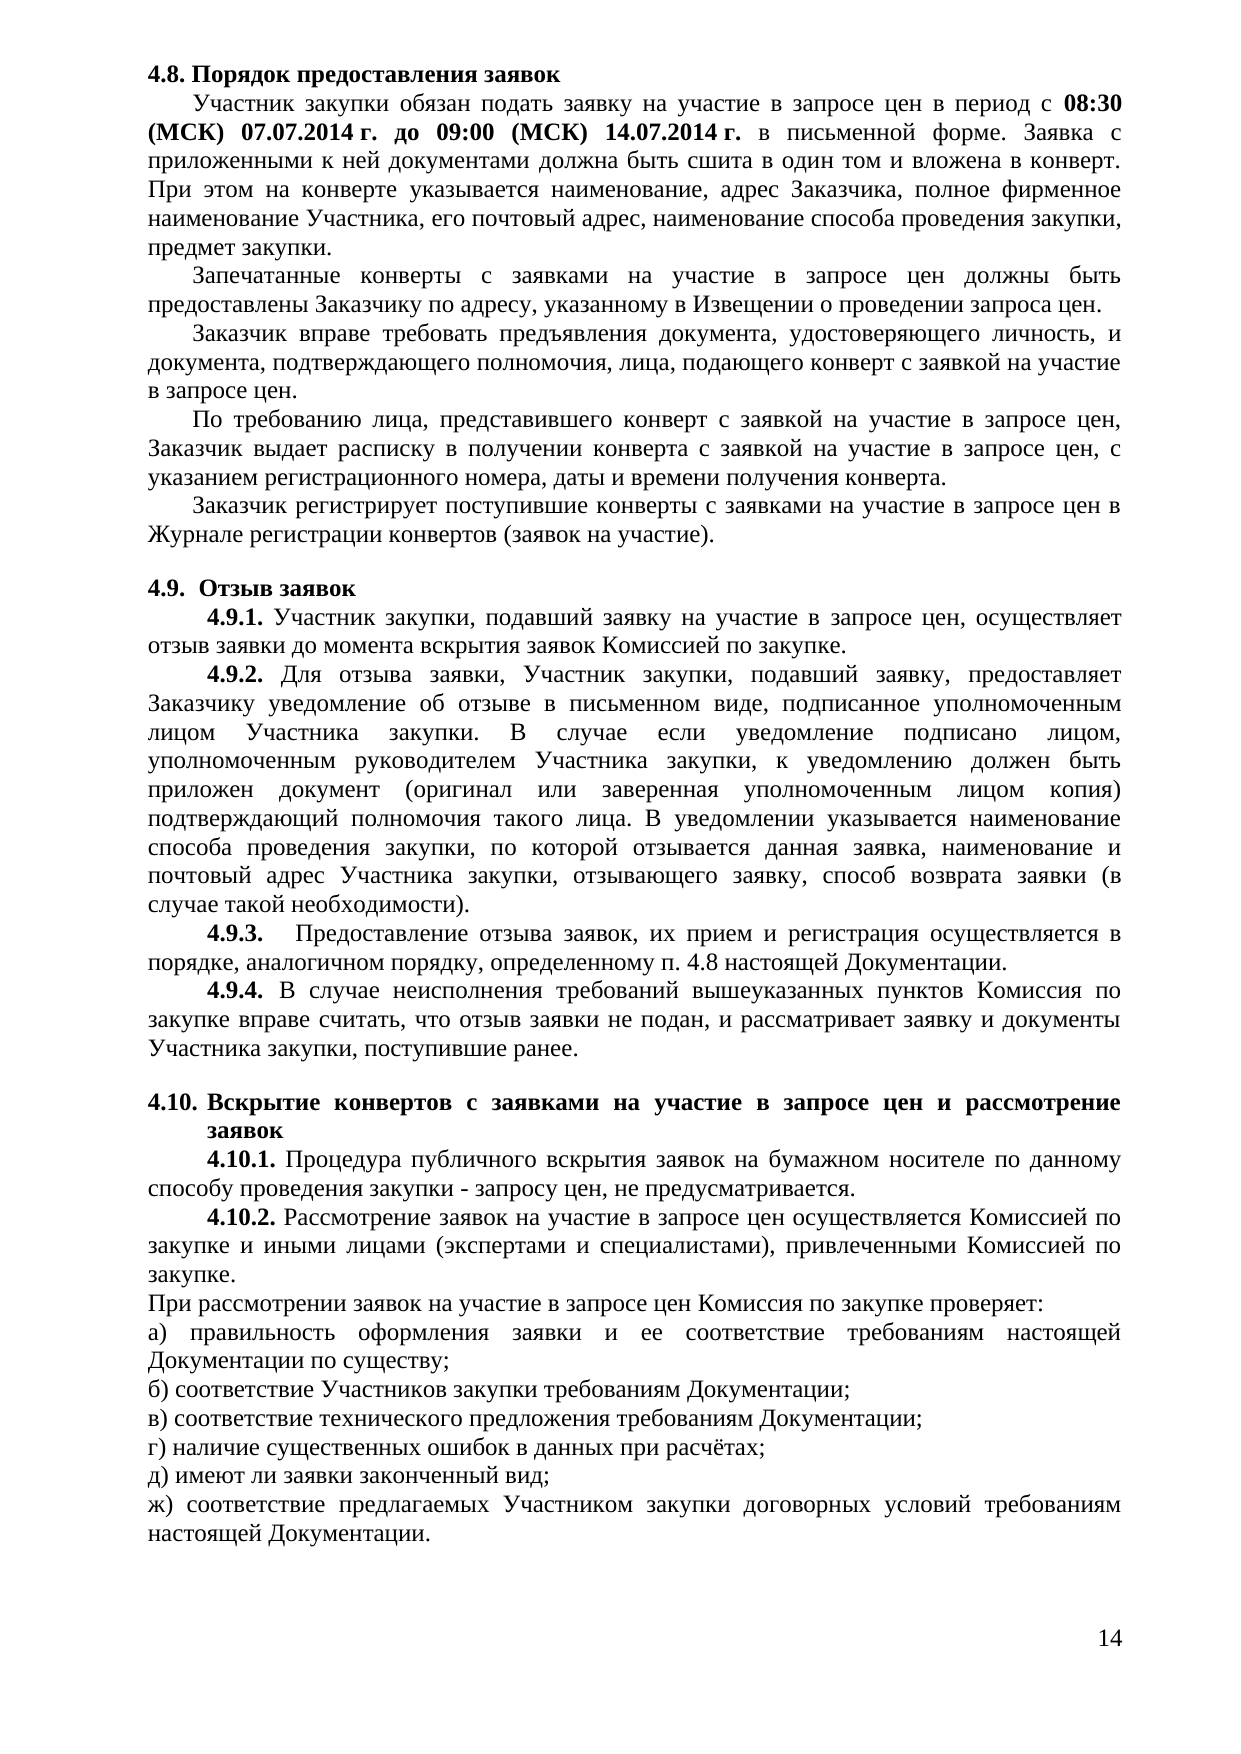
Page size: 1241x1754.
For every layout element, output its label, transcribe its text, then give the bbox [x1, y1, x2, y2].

text 4.10.2. Рассмотрение заявок на участие в запросе цен осуществляется Комиссией по закупке и иными лицами (экспертами и специалистами), привлеченными Комиссией по закупке. [148, 1202, 1122, 1288]
text в) соответствие технического предложения требованиям Документации; [148, 1403, 1122, 1432]
text б) соответствие Участников закупки требованиям Документации; [148, 1374, 1122, 1403]
text По требованию лица, представившего конверт с заявкой на участие в запросе цен, Заказчик выдает расписку в получении конверта с заявкой на участие в запросе цен, с указанием регистрационного номера, даты и времени получения конверта. [148, 404, 1122, 490]
text Запечатанные конверты с заявками на участие в запросе цен должны быть предоставлены Заказчику по адресу, указанному в Извещении о проведении запроса цен. [148, 260, 1122, 318]
list Отзыв заявок [148, 573, 1122, 602]
text 4.9.1. Участник закупки, подавший заявку на участие в запросе цен, осуществляет отзыв заявки до момента вскрытия заявок Комиссией по закупке. [148, 602, 1122, 659]
text Заказчик вправе требовать предъявления документа, удостоверяющего личность, и документа, подтверждающего полномочия, лица, подающего конверт с заявкой на участие в запросе цен. [148, 318, 1122, 404]
text 4.10.1. Процедура публичного вскрытия заявок на бумажном носителе по данному способу проведения закупки - запросу цен, не предусматривается. [148, 1144, 1122, 1202]
text ж) соответствие предлагаемых Участником закупки договорных условий требованиям настоящей Документации. [148, 1489, 1122, 1547]
text 4.8. Порядок предоставления заявок [148, 59, 1122, 88]
text 4.9.2. Для отзыва заявки, Участник закупки, подавший заявку, предоставляет Заказчику уведомление об отзыве в письменном виде, подписанное уполномоченным лицом Участника закупки. В случае если уведомление подписано лицом, уполномоченным руководителем Участника закупки, к уведомлению должен быть приложен документ (оригинал или заверенная уполномоченным лицом копия) подтверждающий полномочия такого лица. В уведомлении указывается наименование способа проведения закупки, по которой отзывается данная заявка, наименование и почтовый адрес Участника закупки, отзывающего заявку, способ возврата заявки (в случае такой необходимости). [148, 659, 1122, 918]
text При рассмотрении заявок на участие в запросе цен Комиссия по закупке проверяет: [148, 1288, 1122, 1317]
text Заказчик регистрирует поступившие конверты с заявками на участие в запросе цен в Журнале регистрации конвертов (заявок на участие). [148, 490, 1122, 548]
list Вскрытие конвертов с заявками на участие в запросе цен и рассмотрение заявок [148, 1087, 1122, 1144]
text а) правильность оформления заявки и ее соответствие требованиям настоящей Документации по существу; [148, 1317, 1122, 1374]
text 4.9.4. В случае неисполнения требований вышеуказанных пунктов Комиссия по закупке вправе считать, что отзыв заявки не подан, и рассматривает заявку и документы Участника закупки, поступившие ранее. [148, 975, 1122, 1062]
text 4.9.3. Предоставление отзыва заявок, их прием и регистрация осуществляется в порядке, аналогичном порядку, определенному п. 4.8 настоящей Документации. [148, 918, 1122, 975]
text г) наличие существенных ошибок в данных при расчётах; [148, 1432, 1122, 1460]
text Участник закупки обязан подать заявку на участие в запросе цен в период с 08:30 (МСК) 07.07.2014 г. до 09:00 (МСК) 14.07.2014 г. в письменной форме. Заявка с приложенными к ней документами должна быть сшита в один том и вложена в конверт. При этом на конверте указывается наименование, адрес Заказчика, полное фирменное наименование Участника, его почтовый адрес, наименование способа проведения закупки, предмет закупки. [148, 88, 1122, 260]
text д) имеют ли заявки законченный вид; [148, 1460, 1122, 1489]
